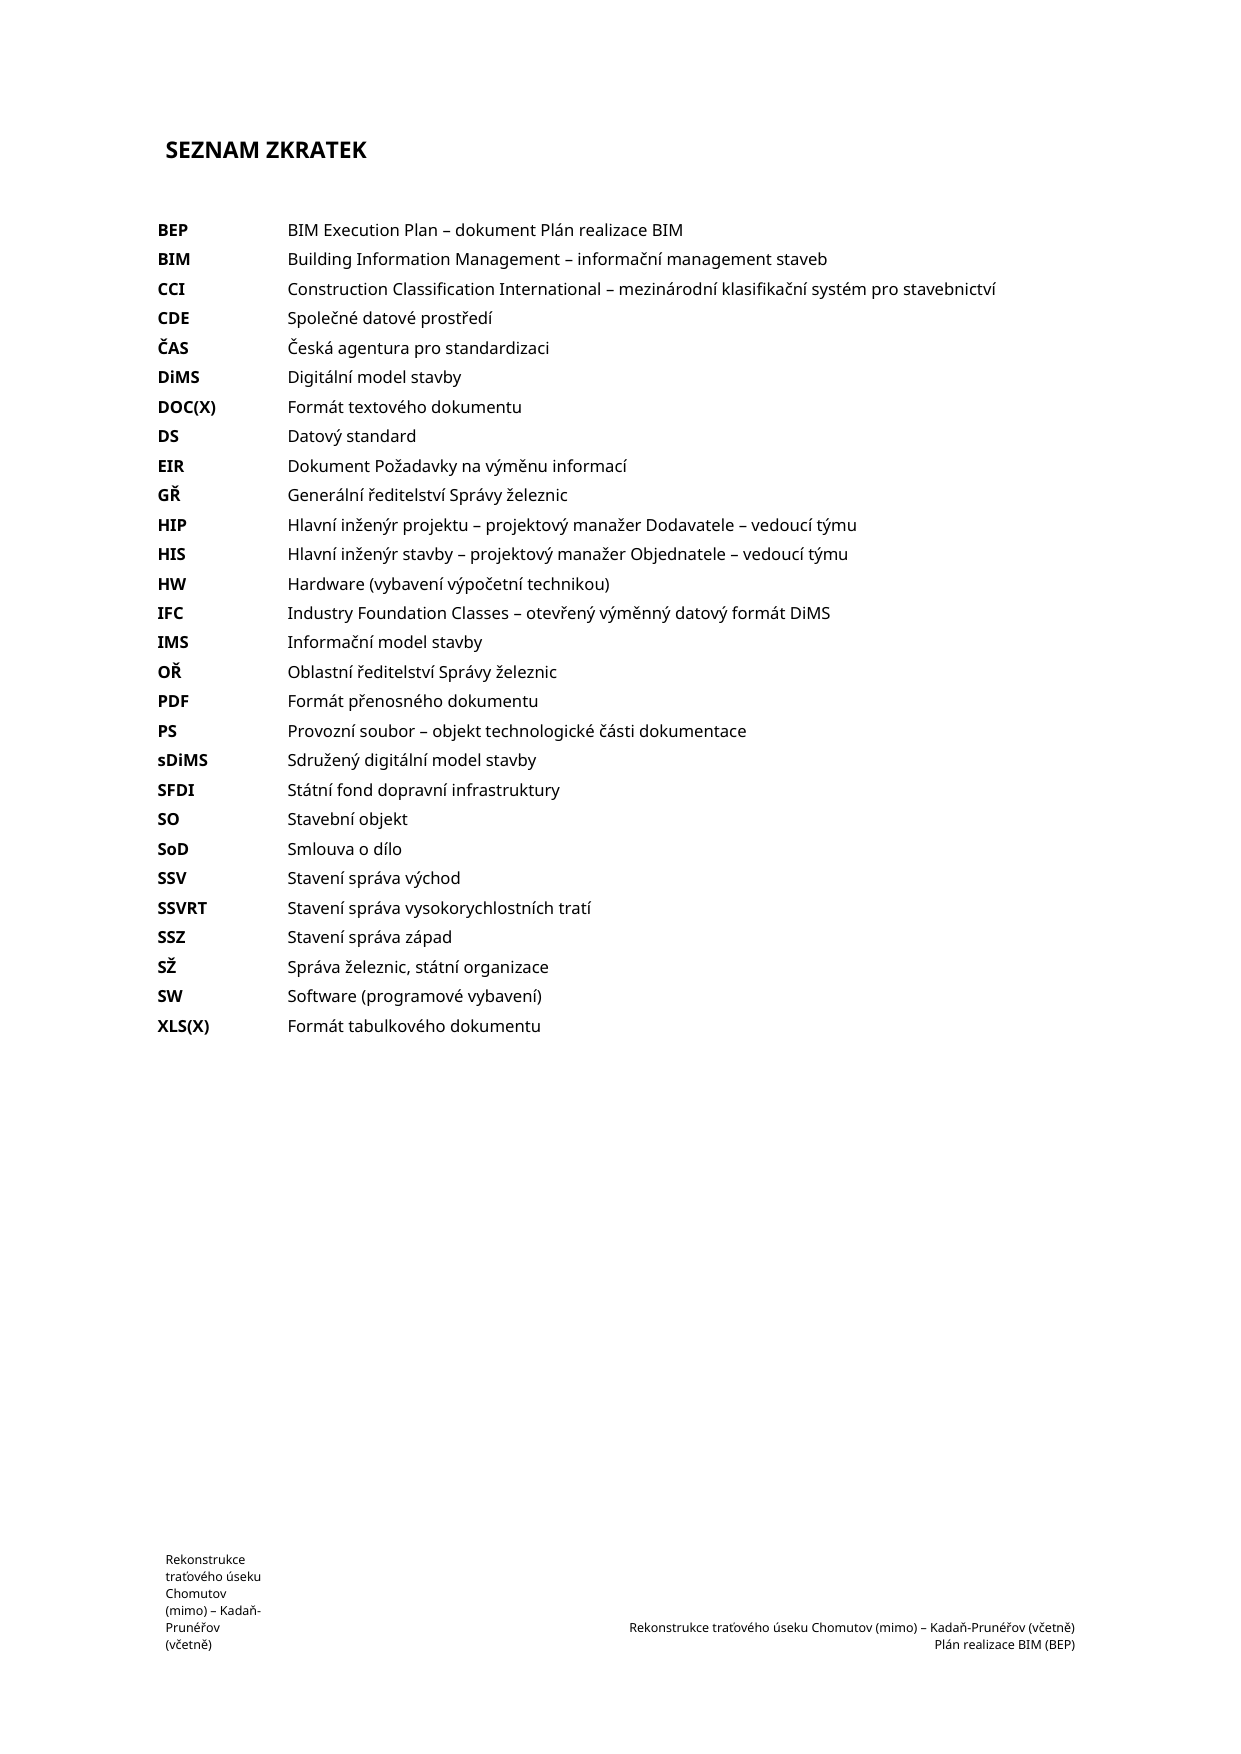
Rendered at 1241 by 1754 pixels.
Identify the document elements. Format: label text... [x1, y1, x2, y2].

table_cell Stavení správa východ [287, 864, 1064, 893]
table_cell SSV [157, 864, 287, 893]
table_cell ČAS [157, 334, 287, 363]
table_cell Smlouva o dílo [287, 835, 1064, 864]
table_cell Hlavní inženýr projektu – projektový manažer Dodavatele – vedoucí týmu [287, 510, 1064, 540]
table_cell Stavení správa západ [287, 923, 1064, 952]
table_cell Formát tabulkového dokumentu [287, 1011, 1064, 1041]
table_cell SSZ [157, 923, 287, 952]
table_cell Oblastní ředitelství Správy železnic [287, 658, 1064, 687]
table_cell DiMS [157, 363, 287, 392]
table_cell SoD [157, 835, 287, 864]
table_cell Software (programové vybavení) [287, 982, 1064, 1011]
table_cell IMS [157, 628, 287, 658]
table_cell HIS [157, 540, 287, 569]
table_cell Industry Foundation Classes – otevřený výměnný datový formát DiMS [287, 599, 1064, 628]
table_cell HIP [157, 510, 287, 540]
table_cell CDE [157, 304, 287, 333]
table_cell CCI [157, 275, 287, 304]
table_cell Dokument Požadavky na výměnu informací [287, 451, 1064, 481]
table_cell Datový standard [287, 422, 1064, 451]
table_cell Generální ředitelství Správy železnic [287, 481, 1064, 510]
table_header BEP [157, 216, 287, 245]
table_cell XLS(X) [157, 1011, 287, 1041]
table_cell IFC [157, 599, 287, 628]
table_cell Hlavní inženýr stavby – projektový manažer Objednatele – vedoucí týmu [287, 540, 1064, 569]
table_cell SW [157, 982, 287, 1011]
table_cell SFDI [157, 776, 287, 805]
table_cell Formát přenosného dokumentu [287, 687, 1064, 717]
table_cell DOC(X) [157, 393, 287, 422]
text Seznam zkratek [165, 134, 1075, 166]
table_cell OŘ [157, 658, 287, 687]
table_cell DS [157, 422, 287, 451]
table_cell Building Information Management – informační management staveb [287, 245, 1064, 274]
table_cell BIM [157, 245, 287, 274]
table_cell SO [157, 805, 287, 834]
table_cell SSVRT [157, 894, 287, 923]
table_cell Formát textového dokumentu [287, 393, 1064, 422]
table_cell SŽ [157, 953, 287, 982]
table_cell Construction Classification International – mezinárodní klasifikační systém pro stavebnictví [287, 275, 1064, 304]
table_cell Stavení správa vysokorychlostních tratí [287, 894, 1064, 923]
table_cell Hardware (vybavení výpočetní technikou) [287, 569, 1064, 599]
table_cell HW [157, 569, 287, 599]
table_cell GŘ [157, 481, 287, 510]
table_cell Informační model stavby [287, 628, 1064, 658]
table_cell Správa železnic, státní organizace [287, 953, 1064, 982]
table_cell Digitální model stavby [287, 363, 1064, 392]
table_cell Provozní soubor – objekt technologické části dokumentace [287, 717, 1064, 746]
table_cell PDF [157, 687, 287, 717]
table_cell Stavební objekt [287, 805, 1064, 834]
table_header BIM Execution Plan – dokument Plán realizace BIM [287, 216, 1064, 245]
table_cell Státní fond dopravní infrastruktury [287, 776, 1064, 805]
table_cell PS [157, 717, 287, 746]
table_cell Sdružený digitální model stavby [287, 746, 1064, 776]
table_cell Společné datové prostředí [287, 304, 1064, 333]
table_cell sDiMS [157, 746, 287, 776]
table_cell Česká agentura pro standardizaci [287, 334, 1064, 363]
table_cell EIR [157, 451, 287, 481]
